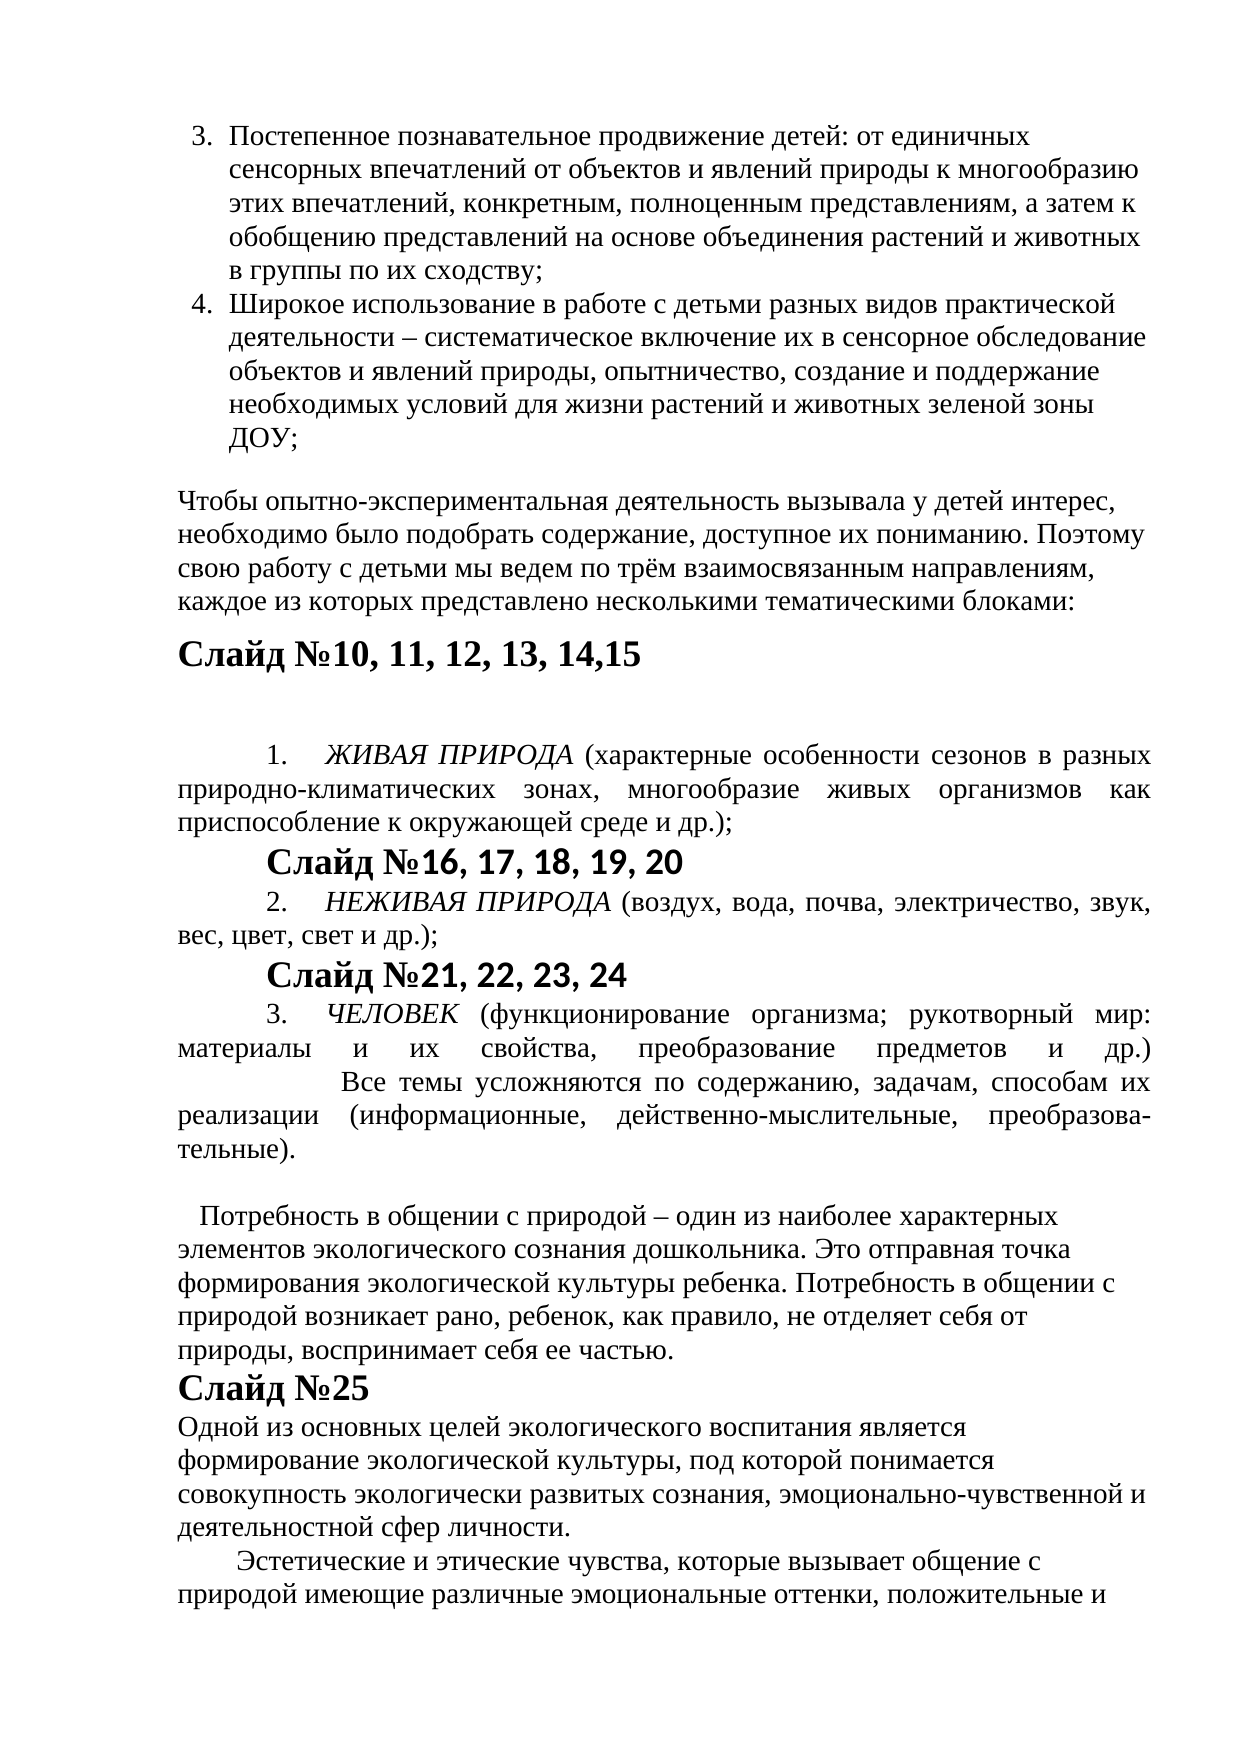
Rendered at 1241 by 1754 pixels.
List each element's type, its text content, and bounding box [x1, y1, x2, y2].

text Слайд №25 [177, 1366, 1152, 1409]
list ЧЕЛОВЕК (функционирование организма; рукотворный мир: материалы и их свойства, преобразование предметов и др.) Все темы усложняются по содержанию, задачам, способам их реализации (информационные, действенно-мыслительные, преобразова-тельные). [177, 997, 1152, 1164]
list Широкое использование в работе с детьми разных видов практической деятельности – систематическое включение их в сенсорное обследование объектов и явлений природы, опытничество, создание и поддержание необходимых условий для жизни растений и животных зеленой зоны ДОУ; [191, 286, 1152, 453]
text Одной из основных целей экологического воспитания является формирование экологической культуры, под которой понимается совокупность экологически развитых сознания, эмоционально-чувственной и деятельностной сфер личности. [177, 1409, 1152, 1543]
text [177, 1543, 1152, 1610]
text Чтобы опытно-экспериментальная деятельность вызывала у детей интерес, необходимо было подобрать содержание, доступное их пониманию. Поэтому свою работу с детьми мы ведем по трём взаимосвязанным направлениям, каждое из которых представлено несколькими тематическими блоками: [177, 483, 1152, 617]
list ЖИВАЯ ПРИРОДА (характерные особенности сезонов в разных природно-климатических зонах, многообразие живых организмов как приспособление к окружающей среде и др.); [177, 737, 1152, 838]
text Слайд №21, 22, 23, 24 [266, 951, 1152, 997]
list Постепенное познавательное продвижение детей: от единичных сенсорных впечатлений от объектов и явлений природы к многообразию этих впечатлений, конкретным, полноценным представлениям, а затем к обобщению представлений на основе объединения растений и животных в группы по их сходству; [191, 118, 1152, 286]
list НЕЖИВАЯ ПРИРОДА (воздух, вода, почва, электричество, звук, вес, цвет, свет и др.); [177, 884, 1152, 951]
text Слайд №10, 11, 12, 13, 14,15 [177, 631, 1152, 674]
text Слайд №16, 17, 18, 19, 20 [266, 838, 1152, 884]
text Потребность в общении с природой – один из наиболее характерных элементов экологического сознания дошкольника. Это отправная точка формирования экологической культуры ребенка. Потребность в общении с природой возникает рано, ребенок, как правило, не отделяет себя от природы, воспринимает себя ее частью. [177, 1198, 1152, 1366]
